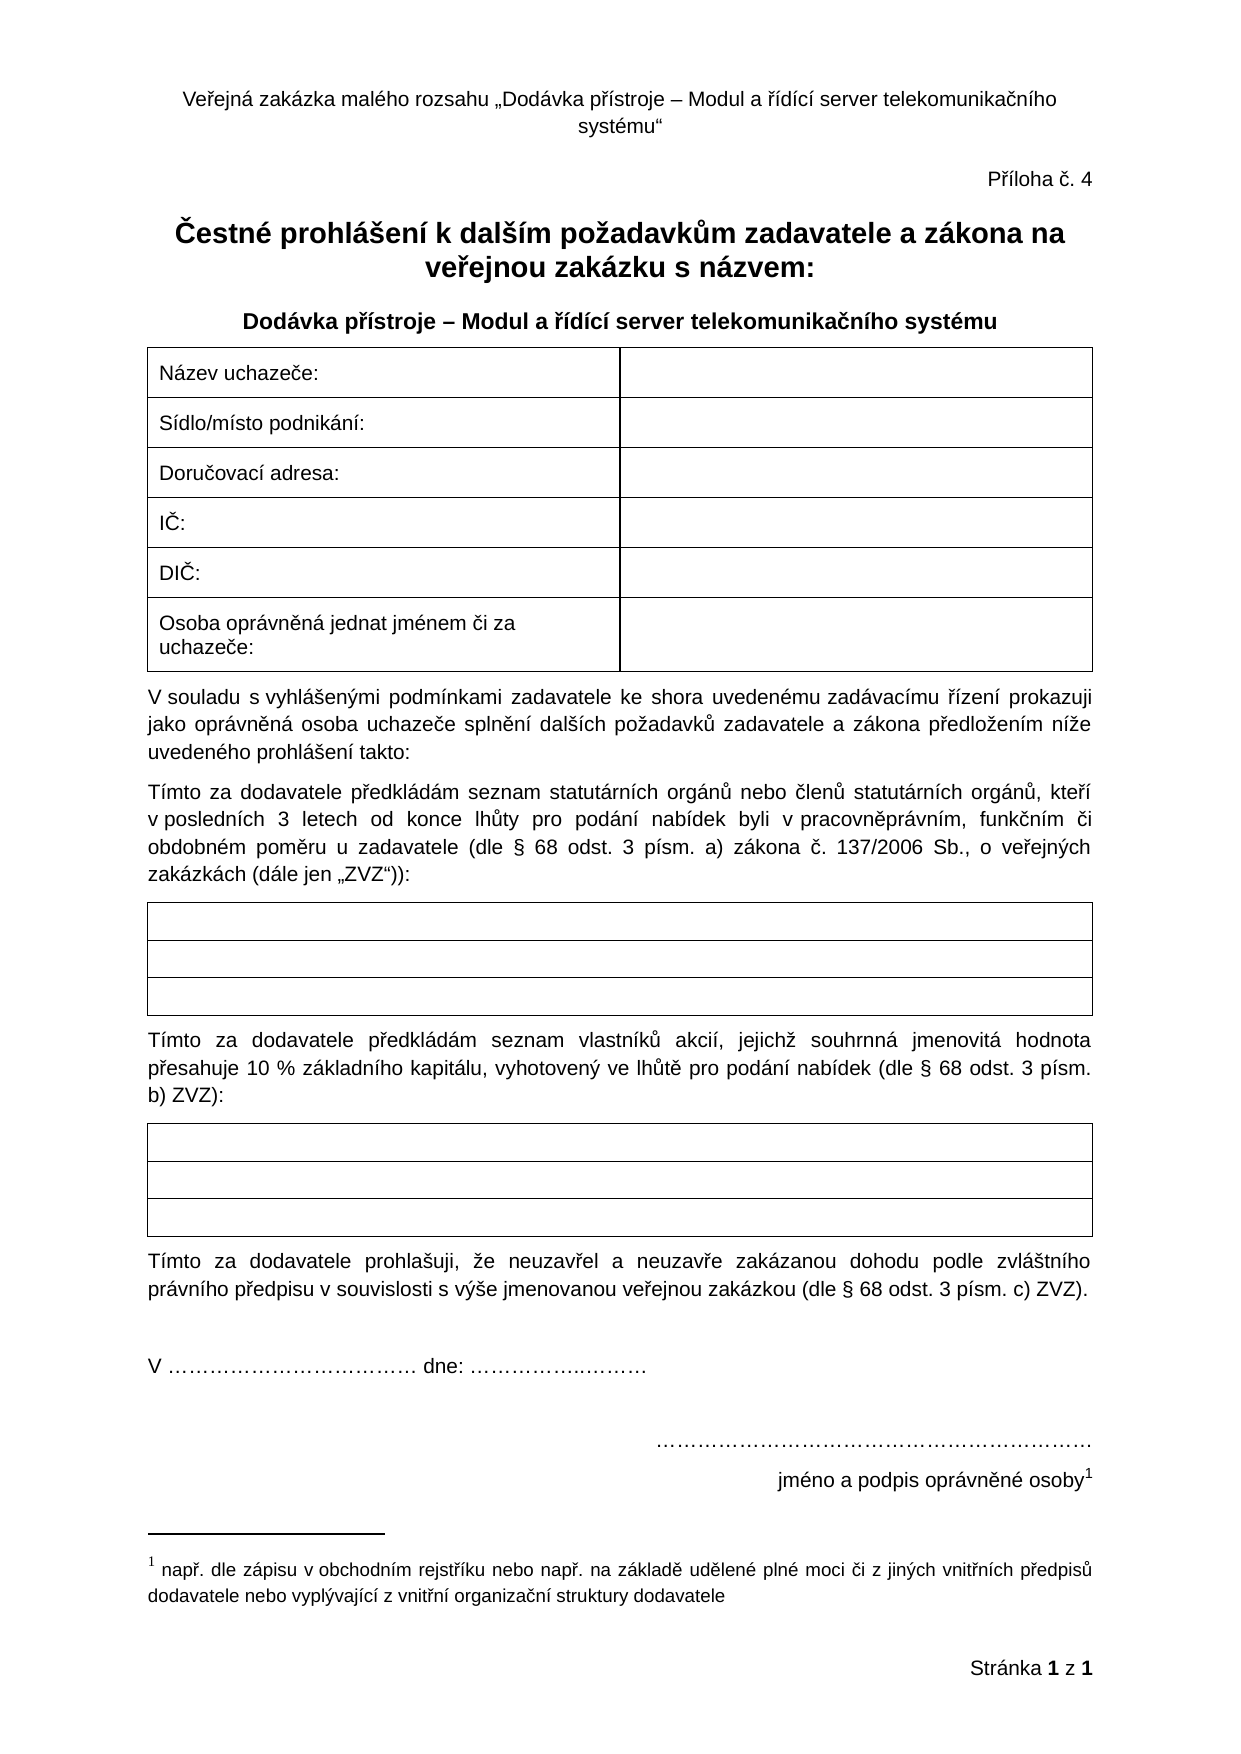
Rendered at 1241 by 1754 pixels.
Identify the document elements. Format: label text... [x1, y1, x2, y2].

text V souladu s vyhlášenými podmínkami zadavatele ke shora uvedenému zadávacímu řízení prokazuji jako oprávněná osoba uchazeče splnění dalších požadavků zadavatele a zákona předložením níže uvedeného prohlášení takto: [148, 684, 1092, 763]
table_header Název uchazeče: [148, 348, 619, 397]
table_cell [621, 598, 1092, 671]
table_cell [148, 1199, 1092, 1236]
table_cell [621, 448, 1092, 497]
text Dodávka přístroje – Modul a řídící server telekomunikačního systému [148, 308, 1092, 334]
table_header [148, 1124, 1092, 1161]
text Tímto za dodavatele předkládám seznam vlastníků akcií, jejichž souhrnná jmenovitá hodnota přesahuje 10 % základního kapitálu, vyhotovený ve lhůtě pro podání nabídek (dle § 68 odst. 3 písm. b) ZVZ): [148, 1028, 1092, 1107]
table_cell [148, 1162, 1092, 1198]
table_cell [148, 978, 1092, 1014]
table_cell [621, 548, 1092, 597]
text Tímto za dodavatele předkládám seznam statutárních orgánů nebo členů statutárních orgánů, kteří v posledních 3 letech od konce lhůty pro podání nabídek byli v pracovněprávním, funkčním či obdobném poměru u zadavatele (dle § 68 odst. 3 písm. a) zákona č. 137/2006 Sb., o veřejných zakázkách (dále jen „ZVZ“)): [148, 779, 1092, 886]
text Tímto za dodavatele prohlašuji, že neuzavřel a neuzavře zakázanou dohodu podle zvláštního právního předpisu v souvislosti s výše jmenovanou veřejnou zakázkou (dle § 68 odst. 3 písm. c) ZVZ). [148, 1249, 1092, 1301]
table_cell DIČ: [148, 548, 619, 597]
text jméno a podpis oprávněné osoby [148, 1464, 1092, 1493]
text ……………………………………………………… [148, 1428, 1092, 1452]
table_cell [621, 498, 1092, 547]
text V ……………………………… dne: ……………..……… [148, 1354, 1092, 1378]
text Čestné prohlášení k dalším požadavkům zadavatele a zákona na veřejnou zakázku s názvem: [148, 216, 1092, 283]
text Příloha č. 4 [148, 167, 1092, 191]
table_cell [621, 398, 1092, 447]
table_cell IČ: [148, 498, 619, 547]
table_cell [148, 941, 1092, 977]
table_cell Doručovací adresa: [148, 448, 619, 497]
table_cell Osoba oprávněná jednat jménem či za uchazeče: [148, 598, 619, 671]
table_header [621, 348, 1092, 397]
table_header [148, 903, 1092, 939]
table_cell Sídlo/místo podnikání: [148, 398, 619, 447]
